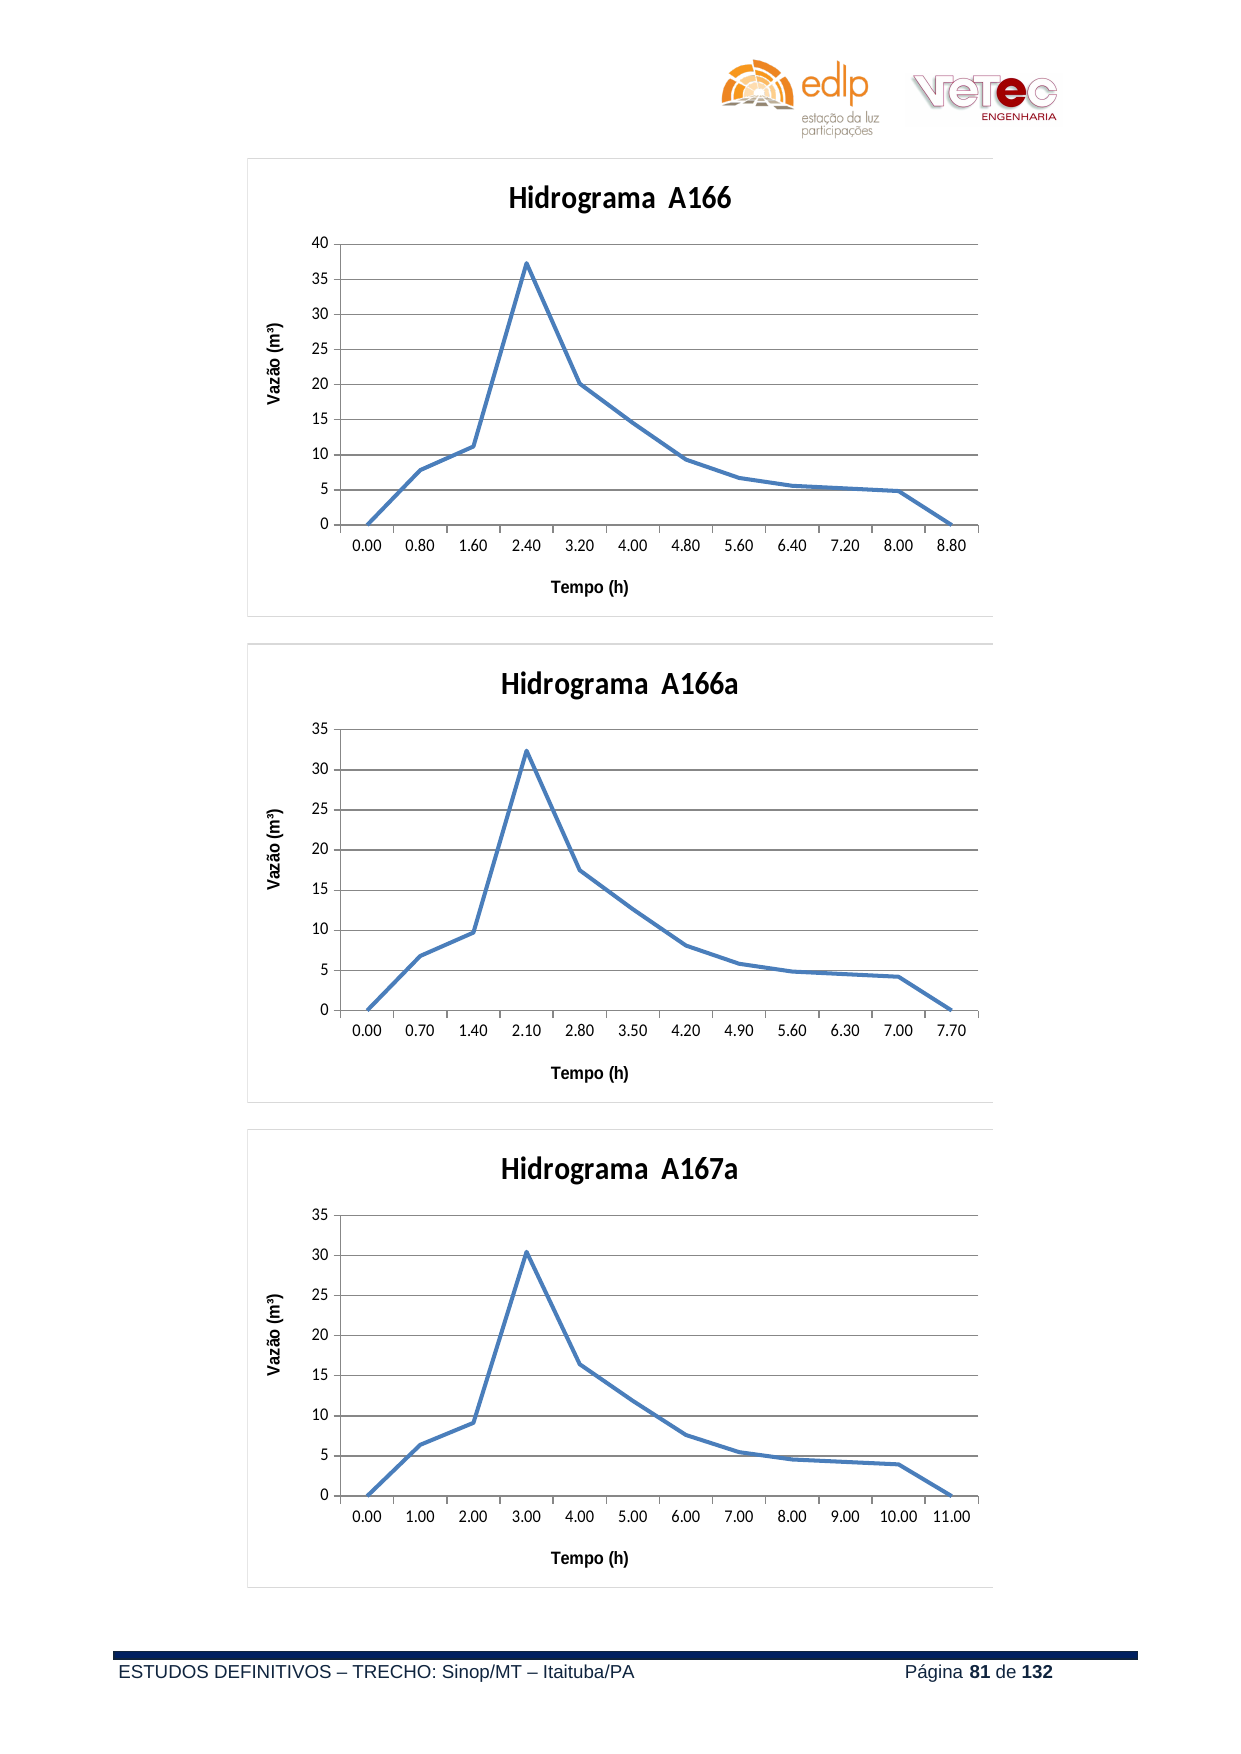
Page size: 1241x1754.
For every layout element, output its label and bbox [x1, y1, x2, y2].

picture [700, 27, 893, 158]
picture [904, 73, 1064, 127]
